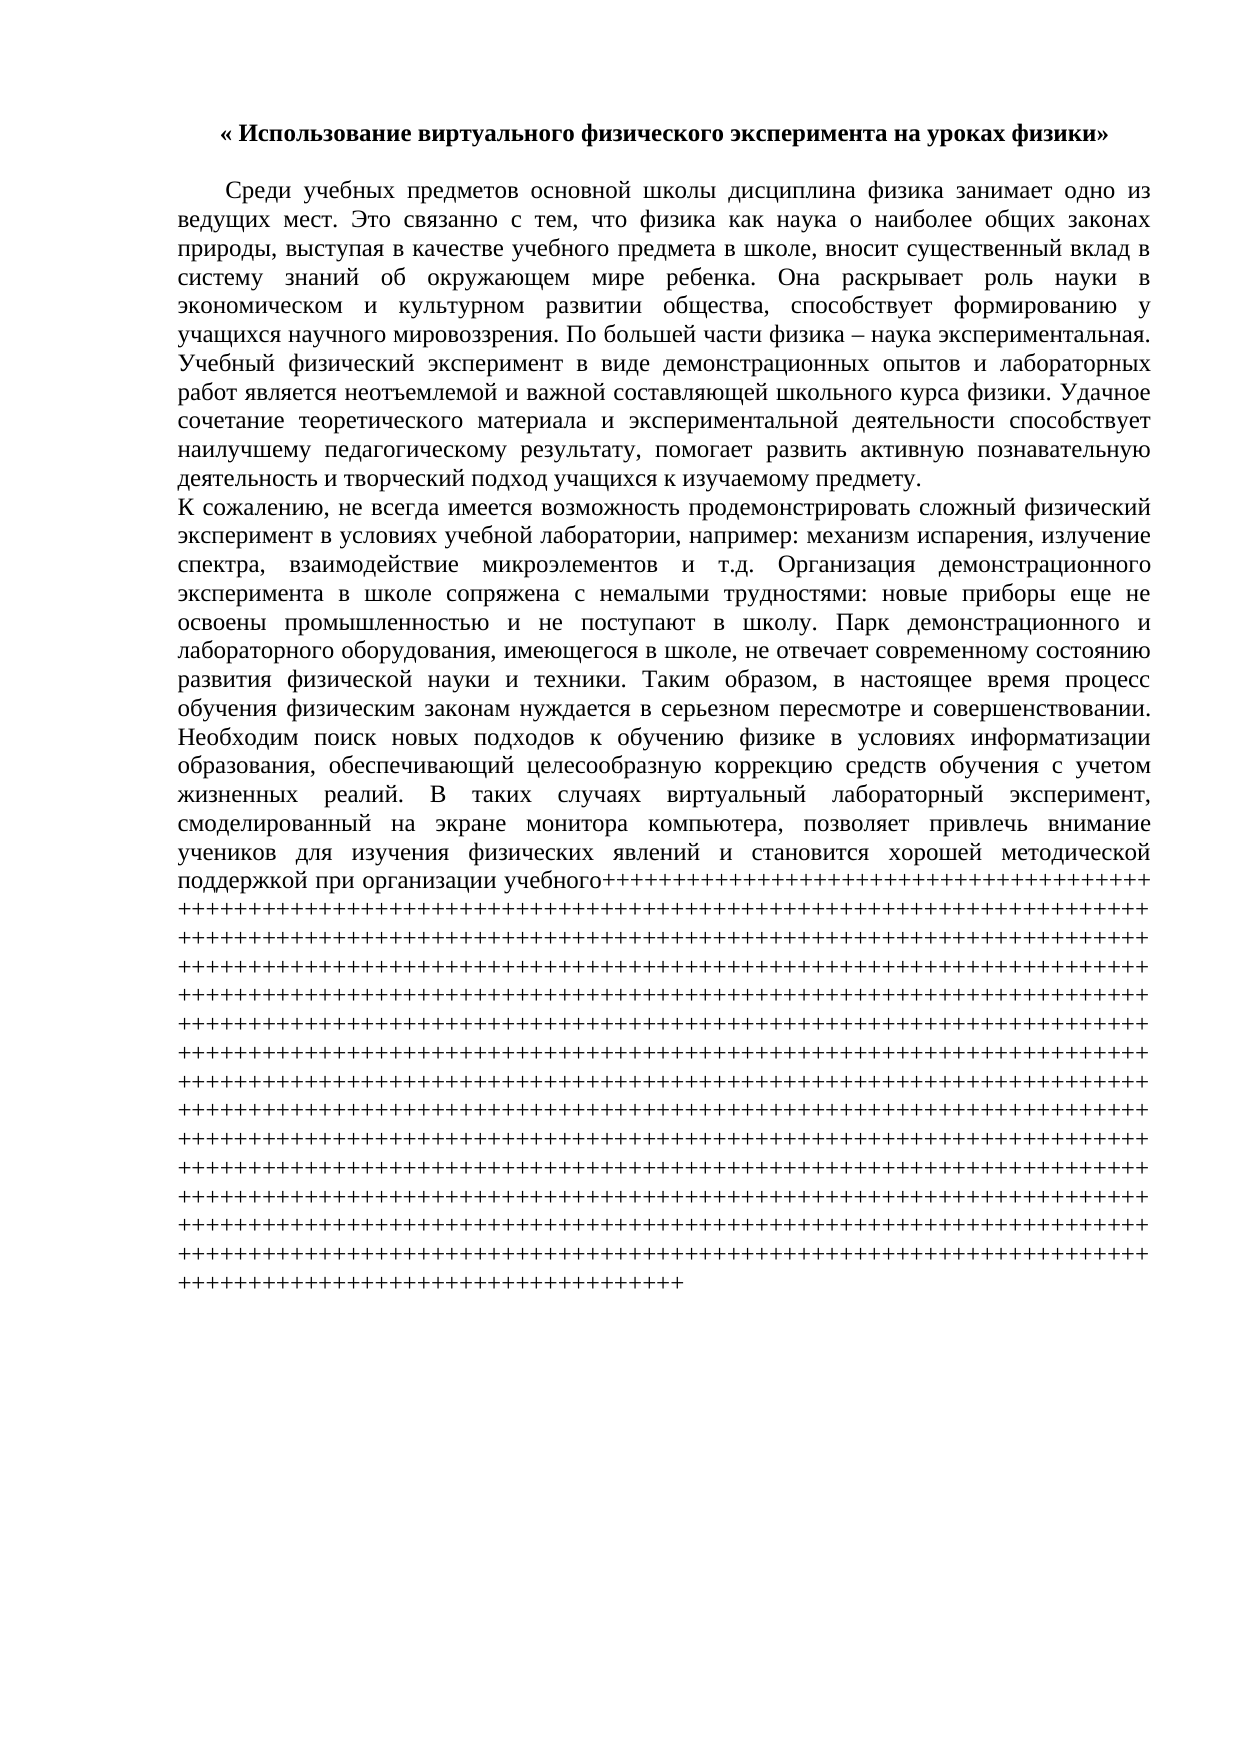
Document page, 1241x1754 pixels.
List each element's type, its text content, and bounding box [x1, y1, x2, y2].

text К сожалению, не всегда имеется возможность продемонстрировать сложный физический эксперимент в условиях учебной лаборатории, например: механизм испарения, излучение спектра, взаимодействие микроэлементов и т.д. Организация демонстрационного эксперимента в школе сопряжена с немалыми трудностями: новые приборы еще не освоены промышленностью и не поступают в школу. Парк демонстрационного и лабораторного оборудования, имеющегося в школе, не отвечает современному состоянию развития физической науки и техники. Таким образом, в настоящее время процесс обучения физическим законам нуждается в серьезном пересмотре и совершенствовании. Необходим поиск новых подходов к обучению физике в условиях информатизации образования, обеспечивающий целесообразную коррекцию средств обучения с учетом жизненных реалий. В таких случаях виртуальный лабораторный эксперимент, смоделированный на экране монитора компьютера, позволяет привлечь внимание учеников для изучения физических явлений и становится хорошей методической поддержкой при организации учебного++++++++++++++++++++++++++++++++++++++++++++++++++++++++++++++++++++++++++++++++++++++++++++++++++++++++++++++++++++++++++++++++++++++++++++++++++++++++++++++++++++++++++++++++++++++++++++++++++++++++++++++++++++++++++++++++++++++++++++++++++++++++++++++++++++++++++++++++++++++++++++++++++++++++++++++++++++++++++++++++++++++++++++++++++++++++++++++++++++++++++++++++++++++++++++++++++++++++++++++++++++++++++++++++++++++++++++++++++++++++++++++++++++++++++++++++++++++++++++++++++++++++++++++++++++++++++++++++++++++++++++++++++++++++++++++++++++++++++++++++++++++++++++++++++++++++++++++++++++++++++++++++++++++++++++++++++++++++++++++++++++++++++++++++++++++++++++++++++++++++++++++++++++++++++++++++++++++++++++++++++++++++++++++++++++++++++++++++++++++++++++++++++++++++++++++++++++++++++++++++++++++++++++++++++++++++++++++++++++++++++++++++++++++++++++++++++++++++++++++++++++++++++++++++++++++++++++++++++++++++++++++++++++++++++++++++++++++++++++++++++++++++++++ [177, 492, 1152, 1297]
text Среди учебных предметов основной школы дисциплина физика занимает одно из ведущих мест. Это связанно с тем, что физика как наука о наиболее общих законах природы, выступая в качестве учебного предмета в школе, вносит существенный вклад в систему знаний об окружающем мире ребенка. Она раскрывает роль науки в экономическом и культурном развитии общества, способствует формированию у учащихся научного мировоззрения. По большей части физика – наука экспериментальная. Учебный физический эксперимент в виде демонстрационных опытов и лабораторных работ является неотъемлемой и важной составляющей школьного курса физики. Удачное сочетание теоретического материала и экспериментальной деятельности способствует наилучшему педагогическому результату, помогает развить активную познавательную деятельность и творческий подход учащихся к изучаемому предмету. [177, 176, 1152, 492]
text « Использование виртуального физического эксперимента на уроках физики» [177, 118, 1152, 147]
